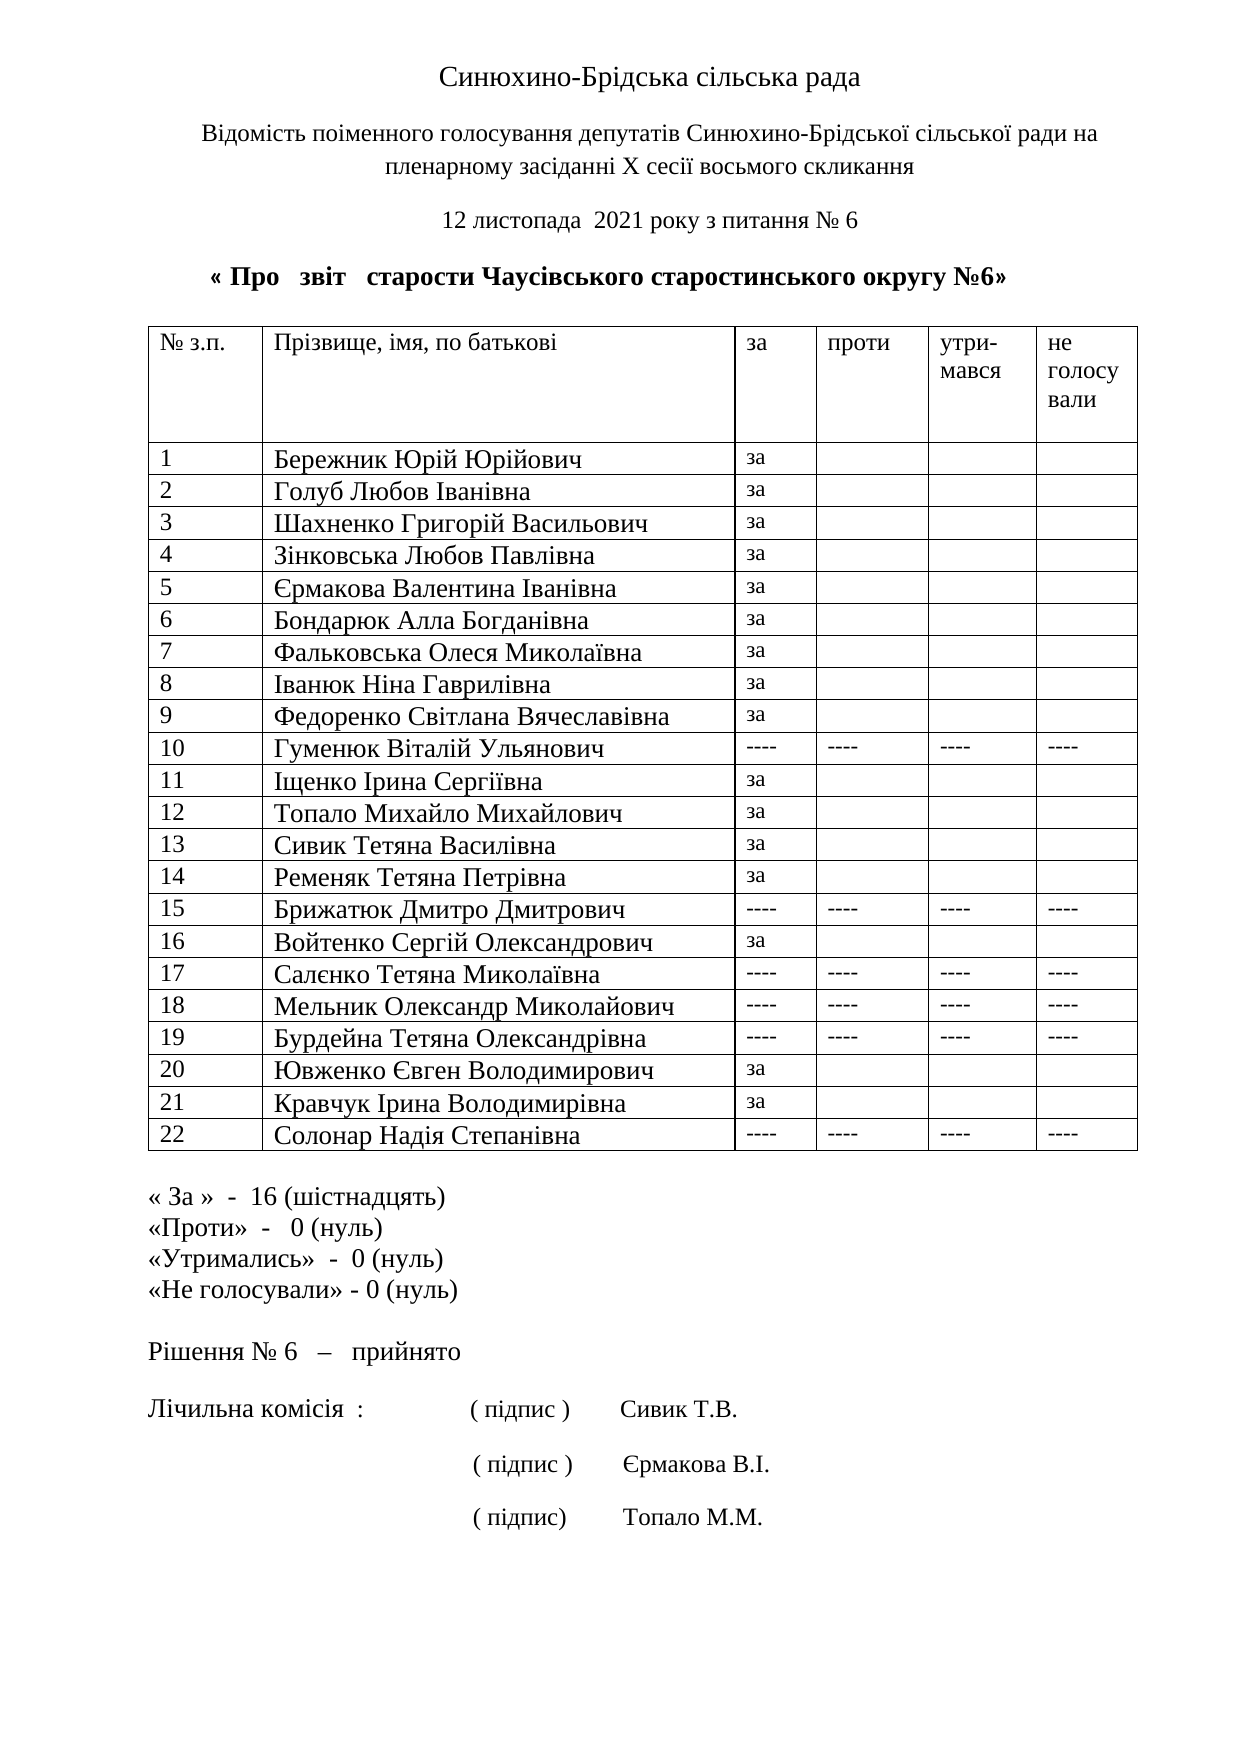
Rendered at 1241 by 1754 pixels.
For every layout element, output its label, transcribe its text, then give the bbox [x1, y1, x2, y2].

text Рішення № 6 – прийнято [148, 1336, 1152, 1367]
table_cell ---- [929, 990, 1036, 1021]
table_cell [1037, 668, 1137, 699]
table_cell Шахненко Григорій Васильович [263, 507, 734, 538]
table_cell 8 [149, 668, 262, 699]
table_cell за [736, 507, 816, 538]
table_cell ---- [736, 1022, 816, 1053]
table_cell [1037, 829, 1137, 860]
table_cell [1037, 572, 1137, 603]
table_cell ---- [817, 958, 928, 989]
table_cell [929, 861, 1036, 892]
table_cell [1037, 1087, 1137, 1118]
table_cell ---- [817, 733, 928, 764]
table_cell [817, 797, 928, 828]
table_cell Фальковська Олеся Миколаївна [263, 636, 734, 667]
table_cell 10 [149, 733, 262, 764]
table_cell [817, 861, 928, 892]
table_cell ---- [817, 990, 928, 1021]
table_cell за [736, 443, 816, 474]
table_cell ---- [736, 733, 816, 764]
table_cell [1037, 765, 1137, 796]
table_cell Войтенко Сергій Олександрович [263, 926, 734, 957]
table_cell ---- [1037, 990, 1137, 1021]
table_cell Бурдейна Тетяна Олександрівна [263, 1022, 734, 1053]
table_cell за [736, 1055, 816, 1086]
table_cell ---- [929, 733, 1036, 764]
table_cell [1037, 861, 1137, 892]
table_cell [817, 636, 928, 667]
table_cell 19 [149, 1022, 262, 1053]
text « За » - 16 (шістнадцять) [148, 1180, 1152, 1211]
table_cell 4 [149, 540, 262, 571]
table_cell 21 [149, 1087, 262, 1118]
text «Утримались» - 0 (нуль) [148, 1242, 1152, 1273]
table_cell Ювженко Євген Володимирович [263, 1055, 734, 1086]
table_cell [1037, 636, 1137, 667]
table_cell за [736, 1087, 816, 1118]
table_cell [1037, 700, 1137, 732]
text ( підпис ) Єрмакова В.І. [148, 1449, 1152, 1477]
table_cell 15 [149, 894, 262, 925]
table_cell [817, 475, 928, 506]
text 12 листопада 2021 року з питання № 6 [148, 205, 1152, 234]
table_cell 17 [149, 958, 262, 989]
table_cell Мельник Олександр Миколайович [263, 990, 734, 1021]
table_cell [929, 700, 1036, 732]
table_cell [1037, 926, 1137, 957]
table_cell [817, 668, 928, 699]
table_cell за [736, 829, 816, 860]
table_cell ---- [929, 1119, 1036, 1150]
table_cell [929, 1055, 1036, 1086]
table_cell 14 [149, 861, 262, 892]
table_cell [1037, 507, 1137, 538]
table_cell за [736, 861, 816, 892]
table_cell ---- [929, 1022, 1036, 1053]
table_cell Салєнко Тетяна Миколаївна [263, 958, 734, 989]
table_header № з.п. [149, 327, 262, 442]
table_cell за [736, 604, 816, 635]
table_cell ---- [1037, 894, 1137, 925]
table_cell [817, 443, 928, 474]
table_cell 18 [149, 990, 262, 1021]
table_cell Бережник Юрій Юрійович [263, 443, 734, 474]
table_cell 6 [149, 604, 262, 635]
table_cell Ременяк Тетяна Петрівна [263, 861, 734, 892]
table_cell Брижатюк Дмитро Дмитрович [263, 894, 734, 925]
table_cell [929, 475, 1036, 506]
table_cell ---- [929, 894, 1036, 925]
table_cell ---- [1037, 1119, 1137, 1150]
table_cell [929, 604, 1036, 635]
table_header утри- мався [929, 327, 1036, 442]
text «Не голосували» - 0 (нуль) [148, 1273, 1152, 1304]
table_cell [817, 507, 928, 538]
table_cell [929, 668, 1036, 699]
table_cell 11 [149, 765, 262, 796]
table_cell [1037, 475, 1137, 506]
table_cell ---- [736, 894, 816, 925]
table_cell [1037, 1055, 1137, 1086]
table_cell за [736, 636, 816, 667]
table_cell ---- [736, 990, 816, 1021]
table_cell [929, 1087, 1036, 1118]
table_cell ---- [1037, 733, 1137, 764]
table_cell [929, 540, 1036, 571]
table_header за [736, 327, 816, 442]
table_cell ---- [736, 958, 816, 989]
table_cell [1037, 443, 1137, 474]
table_cell 20 [149, 1055, 262, 1086]
table_cell Іщенко Ірина Сергіївна [263, 765, 734, 796]
table_cell [1037, 797, 1137, 828]
table_cell за [736, 765, 816, 796]
table_cell Кравчук Ірина Володимирівна [263, 1087, 734, 1118]
table_cell 3 [149, 507, 262, 538]
table_cell 5 [149, 572, 262, 603]
table_cell [817, 540, 928, 571]
table_cell Топало Михайло Михайлович [263, 797, 734, 828]
table_cell [929, 829, 1036, 860]
table_cell [817, 829, 928, 860]
table_cell [929, 765, 1036, 796]
text ( підпис) Топало М.М. [148, 1502, 1152, 1531]
table_cell Гуменюк Віталій Ульянович [263, 733, 734, 764]
table_cell 2 [149, 475, 262, 506]
table_cell Федоренко Світлана Вячеславівна [263, 700, 734, 732]
table_cell 12 [149, 797, 262, 828]
table_cell ---- [1037, 1022, 1137, 1053]
table_cell Солонар Надія Степанівна [263, 1119, 734, 1150]
text « Про звіт старости Чаусівського старостинського округу №6» [148, 259, 1152, 292]
table_cell за [736, 926, 816, 957]
table_cell 7 [149, 636, 262, 667]
table_cell за [736, 572, 816, 603]
table_cell [817, 700, 928, 732]
table_cell 13 [149, 829, 262, 860]
table_cell [929, 636, 1036, 667]
table_cell 22 [149, 1119, 262, 1150]
text Лічильна комісія : ( підпис ) Сивик Т.В. [148, 1392, 1152, 1423]
table_cell 9 [149, 700, 262, 732]
table_cell [929, 926, 1036, 957]
table_cell 16 [149, 926, 262, 957]
table_cell Іванюк Ніна Гаврилівна [263, 668, 734, 699]
table_header Прізвище, імя, по батькові [263, 327, 734, 442]
table_cell [929, 797, 1036, 828]
text Синюхино-Брідська сільська рада [148, 59, 1152, 93]
table_cell Єрмакова Валентина Іванівна [263, 572, 734, 603]
table_cell [817, 765, 928, 796]
table_cell за [736, 668, 816, 699]
table_cell за [736, 475, 816, 506]
table_cell [817, 1087, 928, 1118]
table_cell ---- [817, 1022, 928, 1053]
table_cell ---- [736, 1119, 816, 1150]
table_cell [817, 926, 928, 957]
table_cell Бондарюк Алла Богданівна [263, 604, 734, 635]
table_cell [817, 604, 928, 635]
table_cell ---- [929, 958, 1036, 989]
table_cell [817, 572, 928, 603]
text Відомість поіменного голосування депутатів Синюхино-Брідської сільської ради на пленарному засіданні Х сесії восьмого скликання [148, 118, 1152, 180]
text «Проти» - 0 (нуль) [148, 1211, 1152, 1242]
table_cell Сивик Тетяна Василівна [263, 829, 734, 860]
table_cell [817, 1055, 928, 1086]
table_cell Голуб Любов Іванівна [263, 475, 734, 506]
table_cell ---- [1037, 958, 1137, 989]
table_cell за [736, 797, 816, 828]
table_cell [929, 507, 1036, 538]
table_cell [1037, 540, 1137, 571]
table_cell ---- [817, 1119, 928, 1150]
table_cell [929, 443, 1036, 474]
table_cell Зінковська Любов Павлівна [263, 540, 734, 571]
table_header не голосували [1037, 327, 1137, 442]
table_cell ---- [817, 894, 928, 925]
table_cell 1 [149, 443, 262, 474]
table_header проти [817, 327, 928, 442]
table_cell за [736, 540, 816, 571]
table_cell [929, 572, 1036, 603]
table_cell [1037, 604, 1137, 635]
table_cell за [736, 700, 816, 732]
